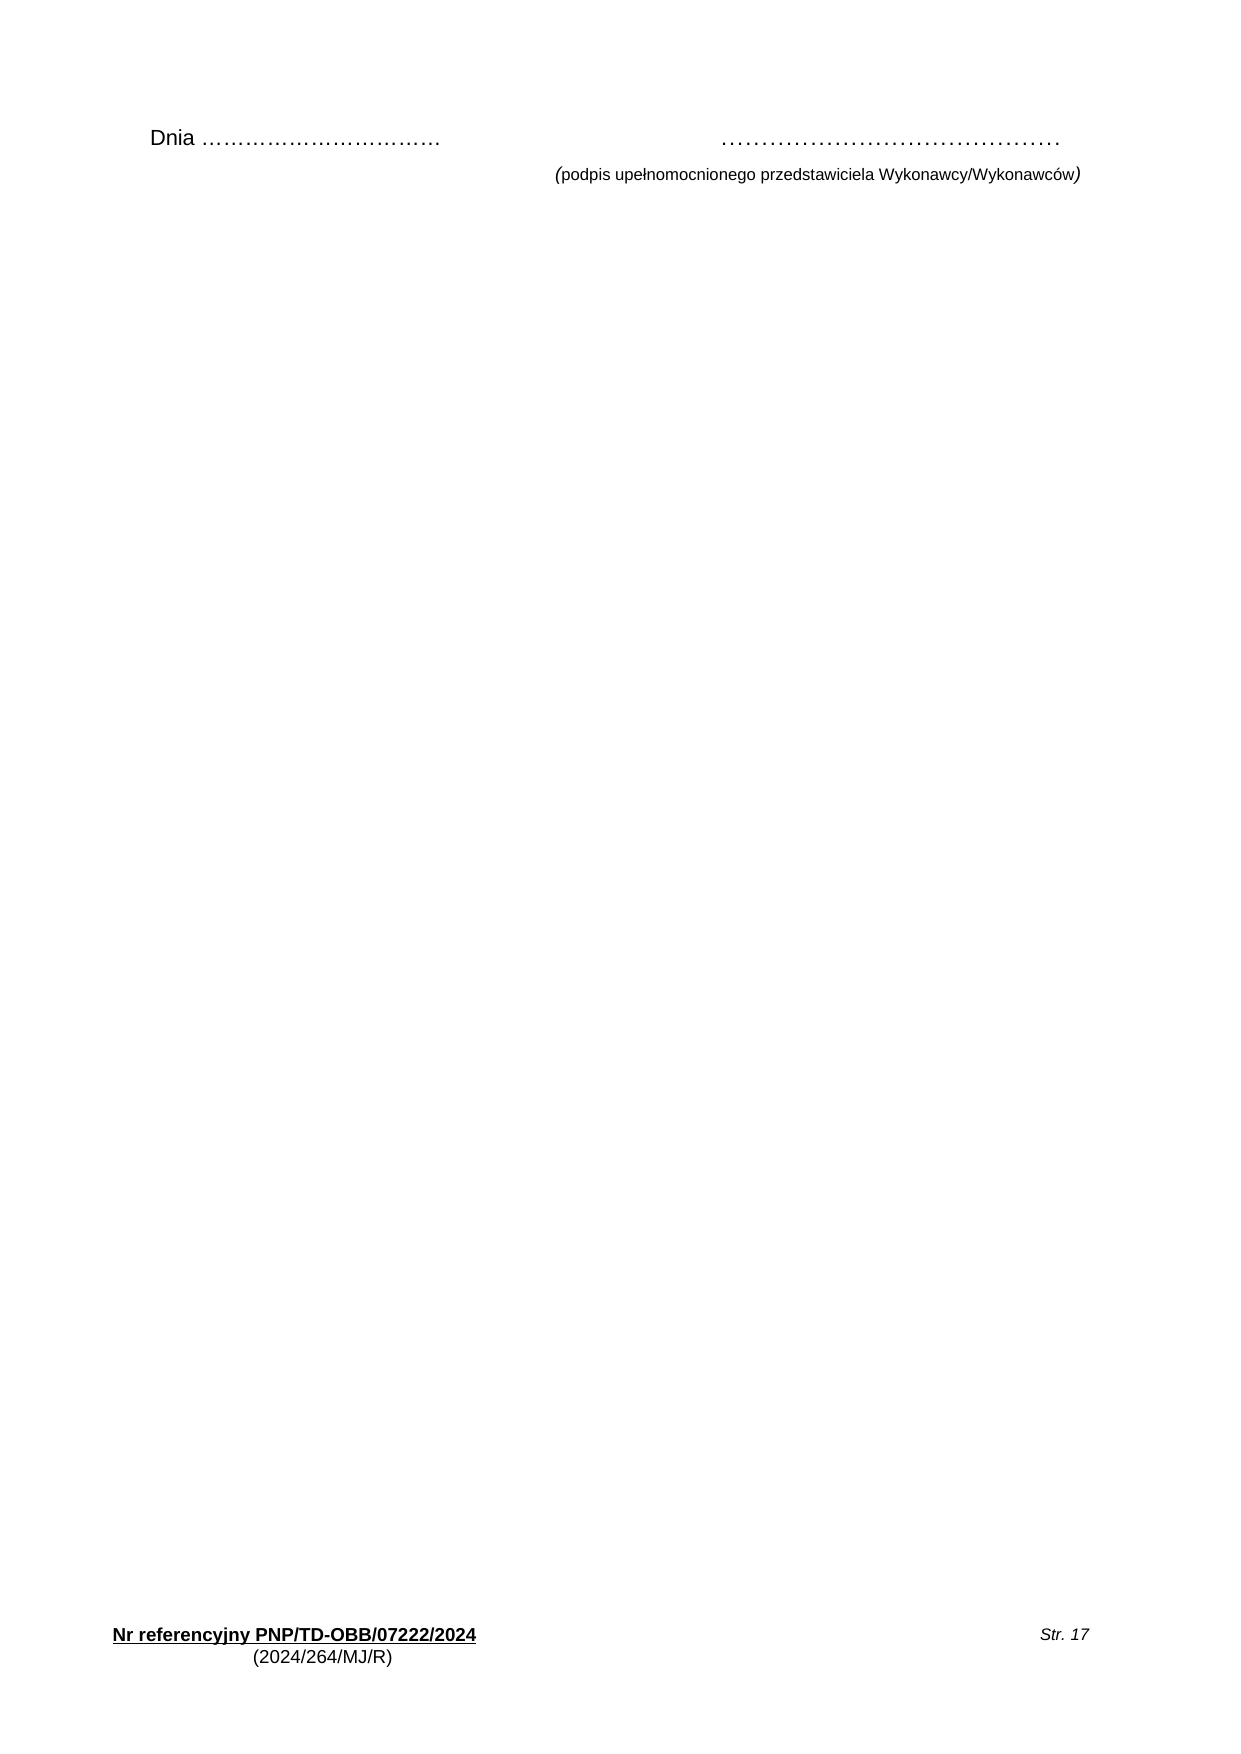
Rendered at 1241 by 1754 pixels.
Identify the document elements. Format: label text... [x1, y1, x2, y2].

text (podpis upełnomocnionego przedstawiciela Wykonawcy/Wykonawców) [481, 163, 1093, 184]
text Dnia …………………………… .......................................... [150, 125, 1093, 150]
